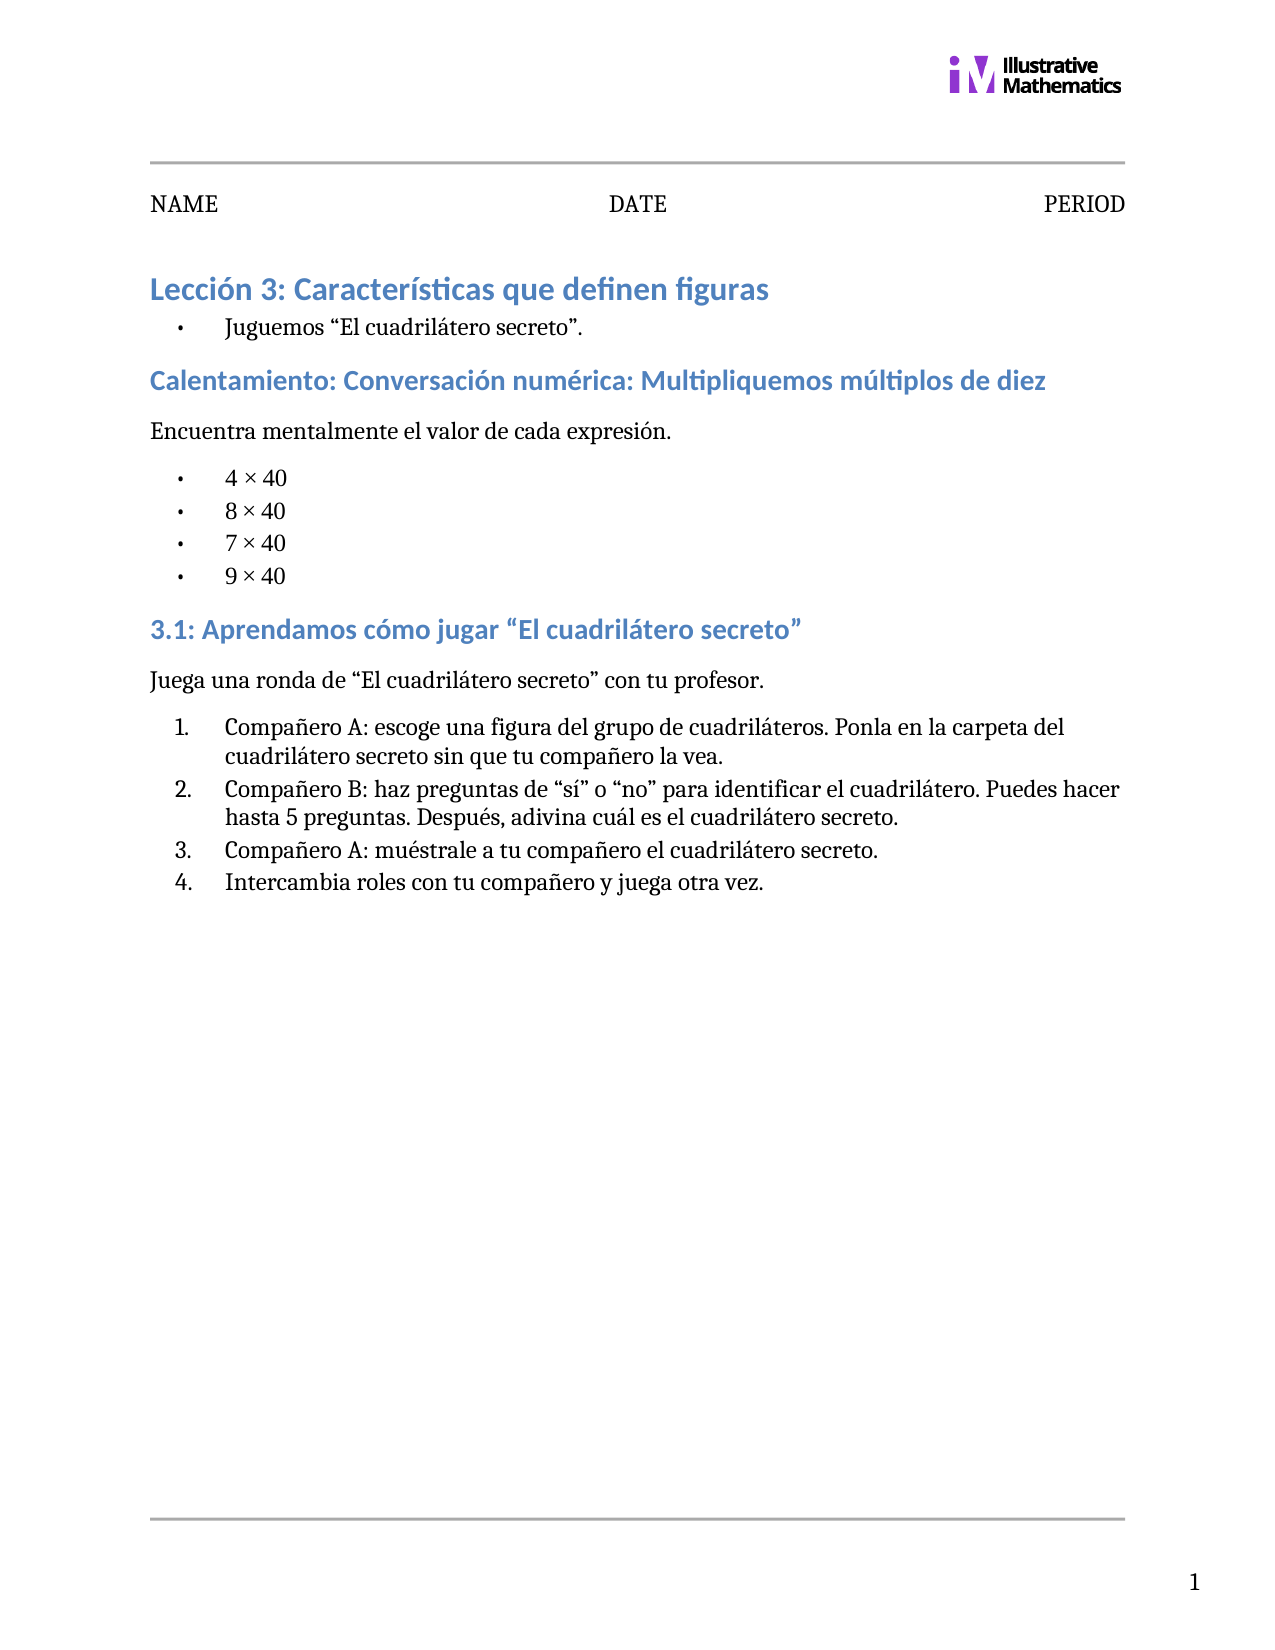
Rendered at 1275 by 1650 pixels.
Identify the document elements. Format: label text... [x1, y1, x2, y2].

picture [949, 55, 1121, 93]
list Compañero A: muéstrale a tu compañero el cuadrilátero secreto. [175, 836, 1125, 864]
list Compañero B: haz preguntas de “sí” o “no” para identificar el cuadrilátero. Puedes hacer hasta 5 preguntas. Después, adivina cuál es el cuadrilátero secreto. [175, 774, 1125, 832]
list Juguemos “El cuadrilátero secreto”. [175, 313, 1125, 342]
list Compañero A: escoge una figura del grupo de cuadriláteros. Ponla en la carpeta del cuadrilátero secreto sin que tu compañero la vea. [175, 713, 1125, 771]
subtitle Calentamiento: Conversación numérica: Multipliquemos múltiplos de diez [150, 362, 1125, 398]
text Encuentra mentalmente el valor de cada expresión. [150, 417, 1125, 446]
list Intercambia roles con tu compañero y juega otra vez. [175, 868, 1125, 897]
subtitle Lección 3: Características que definen figuras [150, 268, 1125, 309]
subtitle 3.1: Aprendamos cómo jugar “El cuadrilátero secreto” [150, 611, 1125, 647]
text Juega una ronda de “El cuadrilátero secreto” con tu profesor. [150, 666, 1125, 694]
